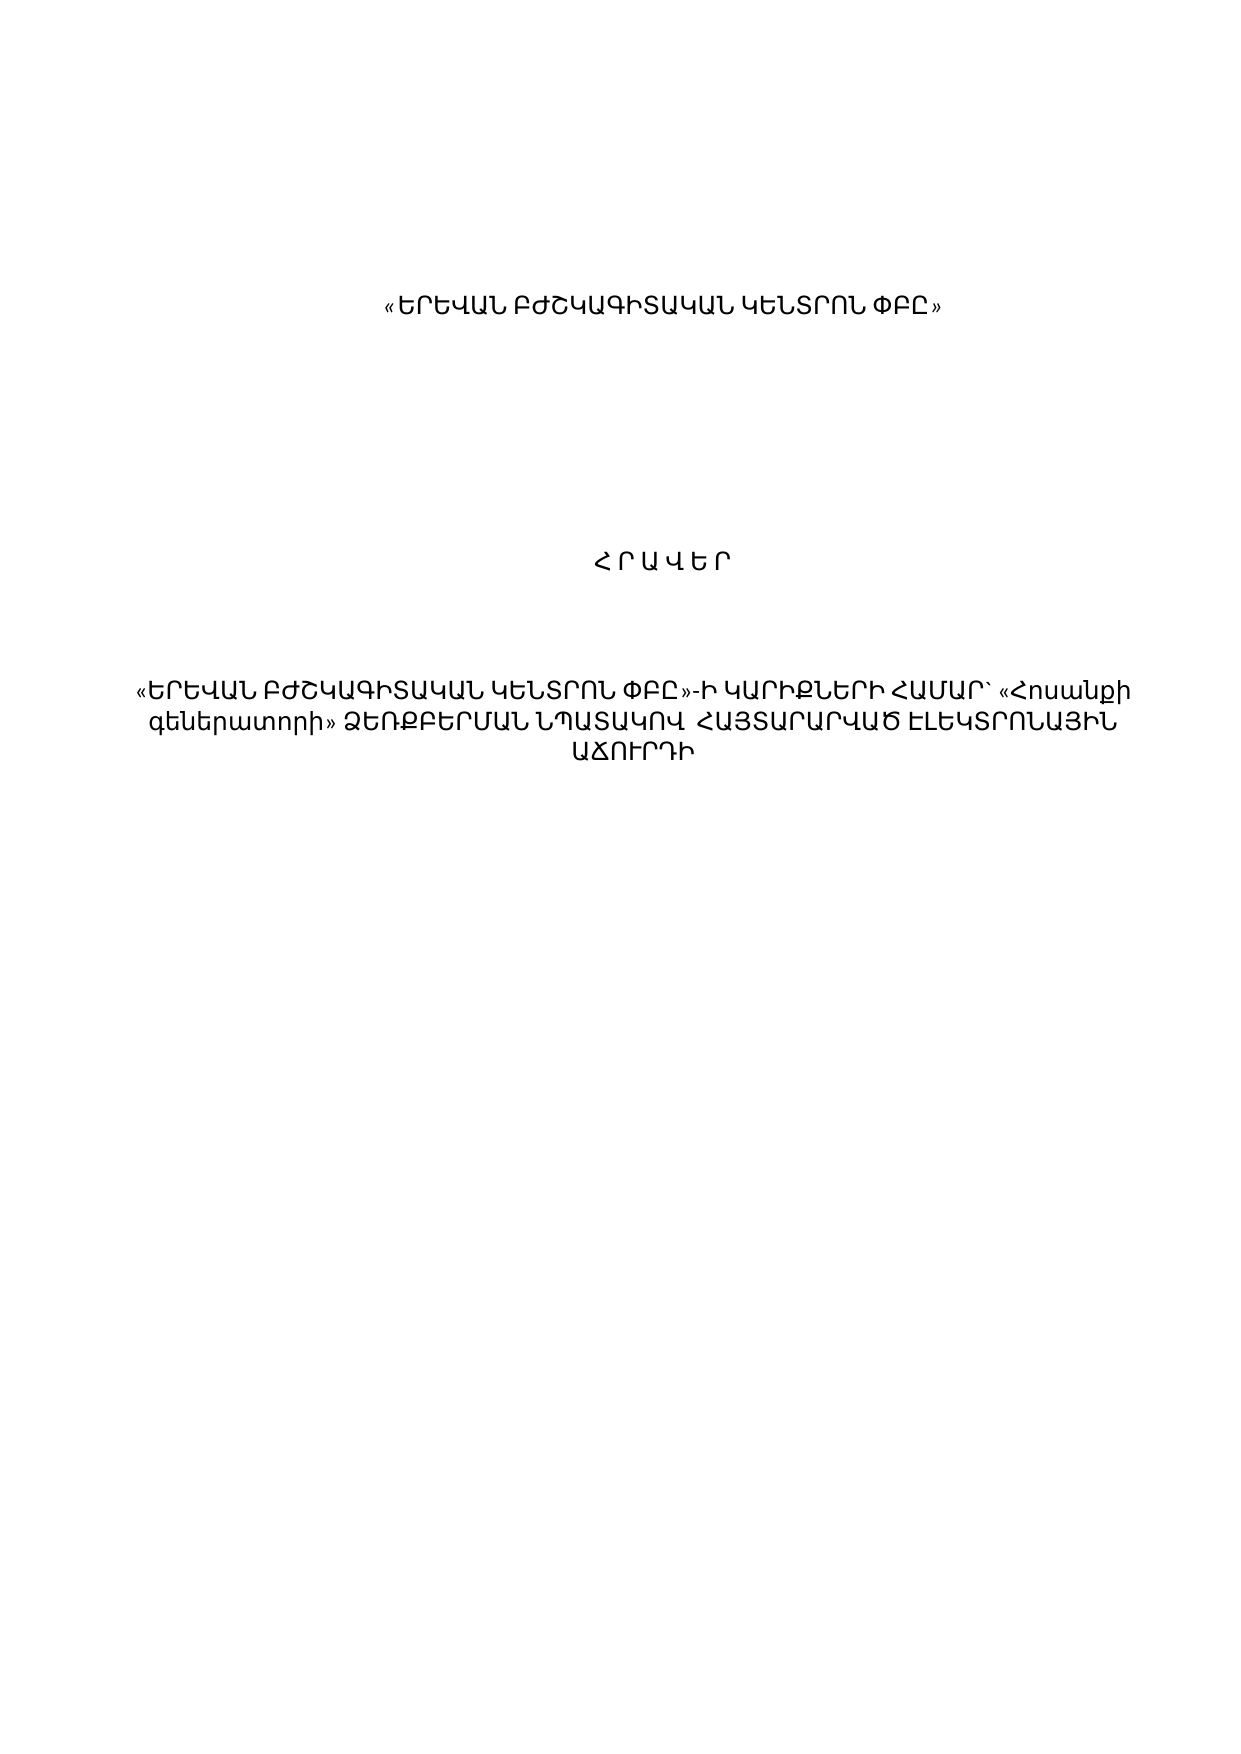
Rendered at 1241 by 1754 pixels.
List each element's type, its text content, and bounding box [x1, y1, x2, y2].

text « ԵՐԵՎԱՆ ԲԺՇԿԱԳԻՏԱԿԱՆ ԿԵՆՏՐՈՆ ՓԲԸ» [94, 290, 1172, 321]
text «ԵՐԵՎԱՆ ԲԺՇԿԱԳԻՏԱԿԱՆ ԿԵՆՏՐՈՆ ՓԲԸ»-Ի ԿԱՐԻՔՆԵՐԻ ՀԱՄԱՐ` «Հոսանքի գեներատորի» ՁԵՌՔԲԵՐՄԱՆ ՆՊԱՏԱԿՈՎ ՀԱՅՏԱՐԱՐՎԱԾ ԷԼԵԿՏՐՈՆԱՅԻՆ ԱՃՈՒՐԴԻ [94, 676, 1172, 767]
text Հ Ր Ա Վ Ե Ր [94, 546, 1172, 577]
